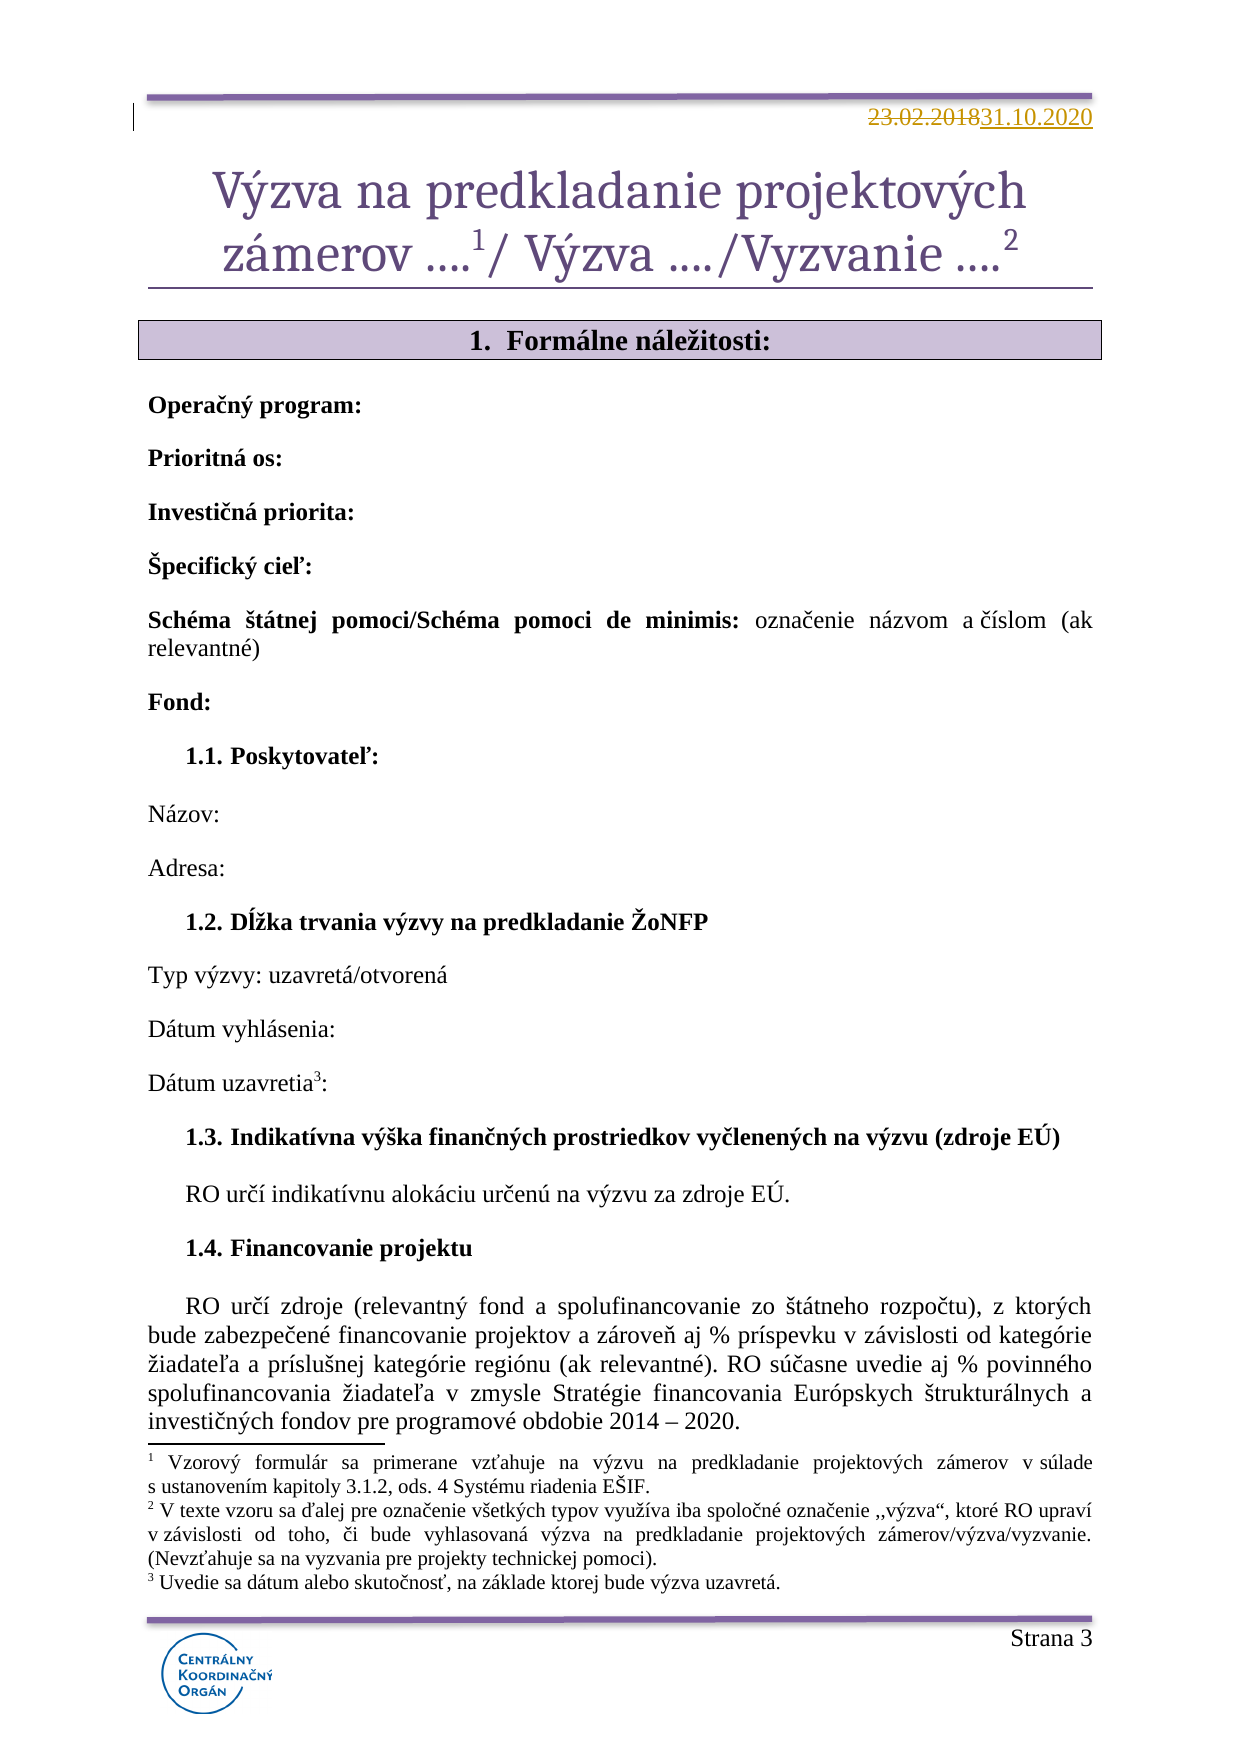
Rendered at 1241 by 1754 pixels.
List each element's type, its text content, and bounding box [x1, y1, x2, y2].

text Investičná priorita: [148, 497, 1093, 526]
text Schéma štátnej pomoci/Schéma pomoci de minimis: označenie názvom a číslom (ak relevantné) [148, 605, 1093, 662]
text Dátum vyhlásenia: [148, 1014, 1093, 1043]
text Dátum uzavretia: [148, 1068, 1093, 1097]
text Adresa: [148, 853, 1093, 882]
text Názov: [148, 799, 1093, 828]
list Financovanie projektu [185, 1233, 1093, 1262]
list Indikatívna výška finančných prostriedkov vyčlenených na výzvu (zdroje EÚ) [185, 1122, 1093, 1150]
text RO určí indikatívnu alokáciu určenú na výzvu za zdroje EÚ. [148, 1179, 1093, 1208]
text RO určí zdroje (relevantný fond a spolufinancovanie zo štátneho rozpočtu), z ktorých bude zabezpečené financovanie projektov a zároveň aj % príspevku v závislosti od kategórie žiadateľa a príslušnej kategórie regiónu (ak relevantné). RO súčasne uvedie aj % povinného spolufinancovania žiadateľa v zmysle Stratégie financovania Európskych štrukturálnych a investičných fondov pre programové obdobie 2014 – 2020. [148, 1291, 1093, 1435]
text Operačný program: [148, 390, 1093, 418]
list Dĺžka trvania výzvy na predkladanie ŽoNFP [185, 907, 1093, 935]
list Formálne náležitosti: [139, 321, 1101, 359]
text Špecifický cieľ: [148, 551, 1093, 580]
text Typ výzvy: uzavretá/otvorená [148, 960, 1093, 989]
title Výzva na predkladanie projektových zámerov ..../ Výzva ..../Vyzvanie .... [148, 160, 1093, 287]
text Fond: [148, 687, 1093, 716]
picture [159, 1631, 272, 1713]
text Prioritná os: [148, 443, 1093, 472]
list Poskytovateľ: [185, 741, 1093, 770]
